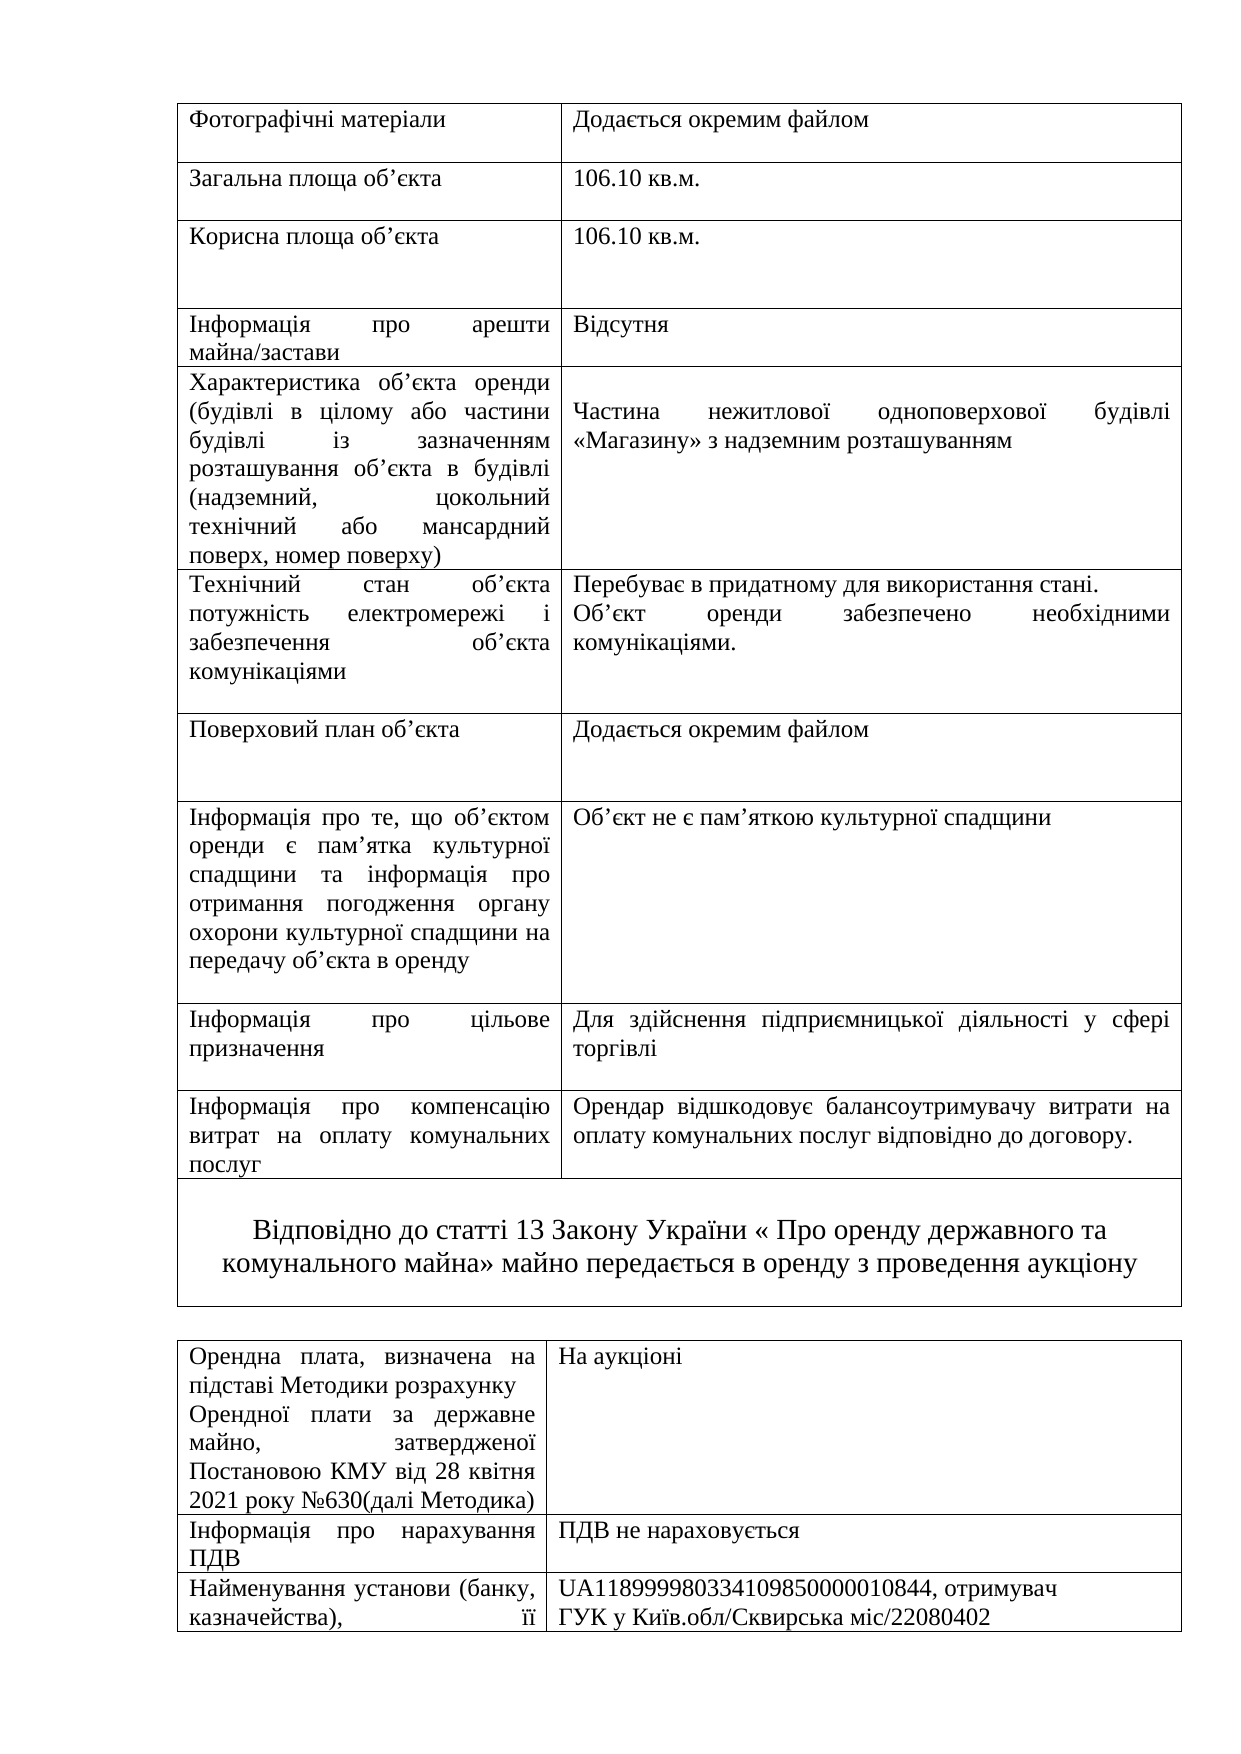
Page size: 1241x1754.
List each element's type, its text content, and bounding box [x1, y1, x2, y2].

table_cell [178, 1573, 546, 1631]
table_cell Технічний стан об’єкта потужність електромережі і забезпечення об’єкта комунікаціями [178, 570, 561, 713]
table_cell Відповідно до статті 13 Закону України « Про оренду державного та комунального майна» майно передається в оренду з проведення аукціону [178, 1179, 1181, 1306]
table_cell Для здійснення підприємницької діяльності у сфері торгівлі [562, 1004, 1181, 1090]
table_cell Частина нежитлової одноповерхової будівлі «Магазину» з надземним розташуванням [562, 367, 1181, 568]
table_cell Характеристика об’єкта оренди (будівлі в цілому або частини будівлі із зазначенням розташування об’єкта в будівлі (надземний, цокольний технічний або мансардний поверх, номер поверху) [178, 367, 561, 568]
table_cell Додається окремим файлом [562, 104, 1181, 162]
table_cell Інформація про цільове призначення [178, 1004, 561, 1090]
table_header На аукціоні [547, 1341, 1181, 1514]
table_cell Фотографічні матеріали [178, 104, 561, 162]
table_cell Інформація про те, що об’єктом оренди є пам’ятка культурної спадщини та інформація про отримання погодження органу охорони культурної спадщини на передачу об’єкта в оренду [178, 802, 561, 1003]
table_cell 106.10 кв.м. [562, 163, 1181, 220]
table_cell Об’єкт не є пам’яткою культурної спадщини [562, 802, 1181, 1003]
table_cell Інформація про арешти майна/застави [178, 309, 561, 366]
table_cell Загальна площа об’єкта [178, 163, 561, 220]
table_cell Корисна площа об’єкта [178, 221, 561, 308]
table_header Орендна плата, визначена на підставі Методики розрахунку Орендної плати за державне майно, затвердженої Постановою КМУ від 28 квітня 2021 року №630(далі Методика) [178, 1341, 546, 1514]
table_cell 106.10 кв.м. [562, 221, 1181, 308]
table_cell Поверховий план об’єкта [178, 714, 561, 801]
table_cell ПДВ не нараховується [547, 1515, 1181, 1572]
table_cell Відсутня [562, 309, 1181, 366]
table_cell Додається окремим файлом [562, 714, 1181, 801]
table_cell Перебуває в придатному для використання стані. Об’єкт оренди забезпечено необхідними комунікаціями. [562, 570, 1181, 713]
table_cell Інформація про нарахування ПДВ [178, 1515, 546, 1572]
table_cell Інформація про компенсацію витрат на оплату комунальних послуг [178, 1091, 561, 1177]
table_cell Орендар відшкодовує балансоутримувачу витрати на оплату комунальних послуг відповідно до договору. [562, 1091, 1181, 1177]
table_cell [547, 1573, 1181, 1631]
